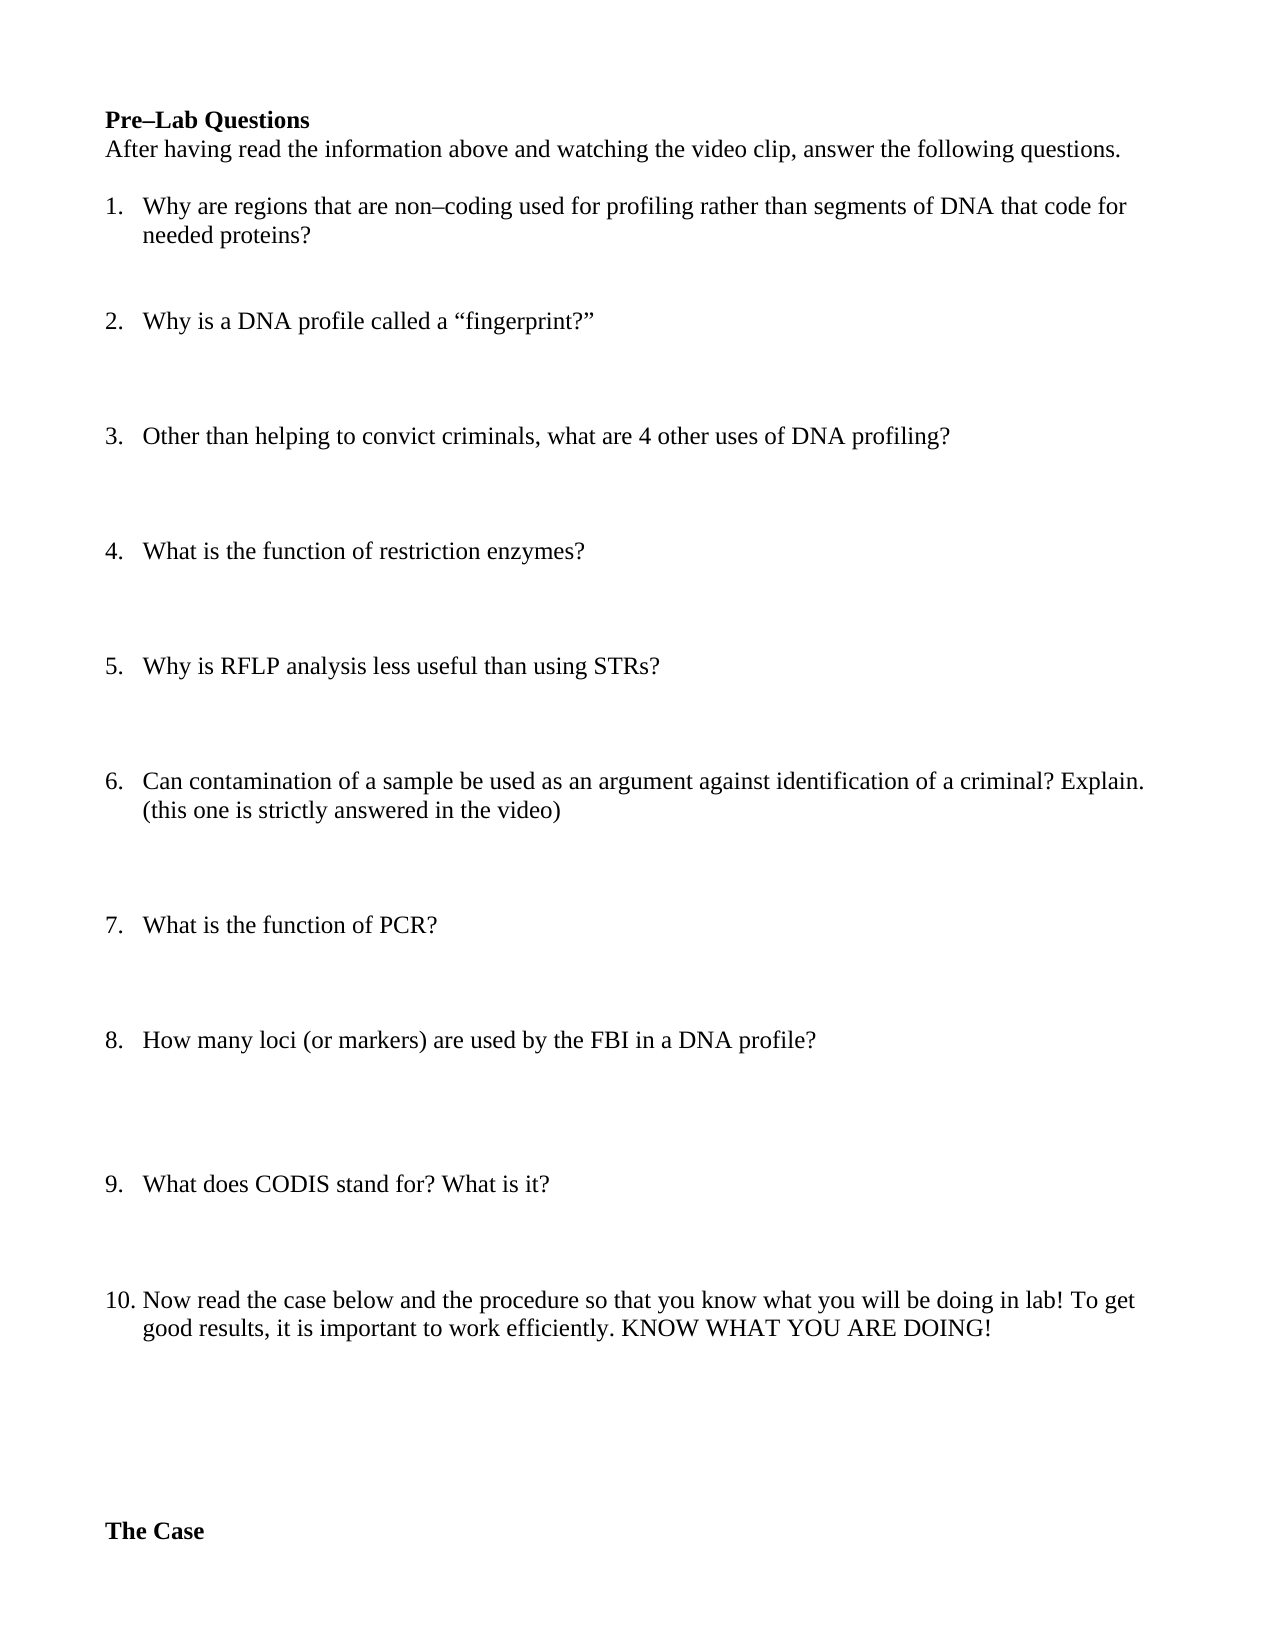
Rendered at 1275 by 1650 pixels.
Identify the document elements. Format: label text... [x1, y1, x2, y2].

list How many loci (or markers) are used by the FBI in a DNA profile? [105, 1025, 1170, 1054]
list Why are regions that are non–coding used for profiling rather than segments of DNA that code for needed proteins? [105, 191, 1170, 249]
list Now read the case below and the procedure so that you know what you will be doing in lab! To get good results, it is important to work efficiently. KNOW WHAT YOU ARE DOING! [105, 1285, 1170, 1342]
list Why is a DNA profile called a “fingerprint?” [105, 306, 1170, 335]
list What is the function of restriction enzymes? [105, 536, 1170, 565]
list Can contamination of a sample be used as an argument against identification of a criminal? Explain. (this one is strictly answered in the video) [105, 766, 1170, 824]
text After having read the information above and watching the video clip, answer the following questions. [105, 134, 1170, 163]
list Other than helping to convict criminals, what are 4 other uses of DNA profiling? [105, 421, 1170, 450]
list Why is RFLP analysis less useful than using STRs? [105, 651, 1170, 680]
text The Case [105, 1516, 1170, 1545]
text Pre–Lab Questions [105, 105, 1170, 134]
list What does CODIS stand for? What is it? [105, 1169, 1170, 1198]
list What is the function of PCR? [105, 910, 1170, 939]
